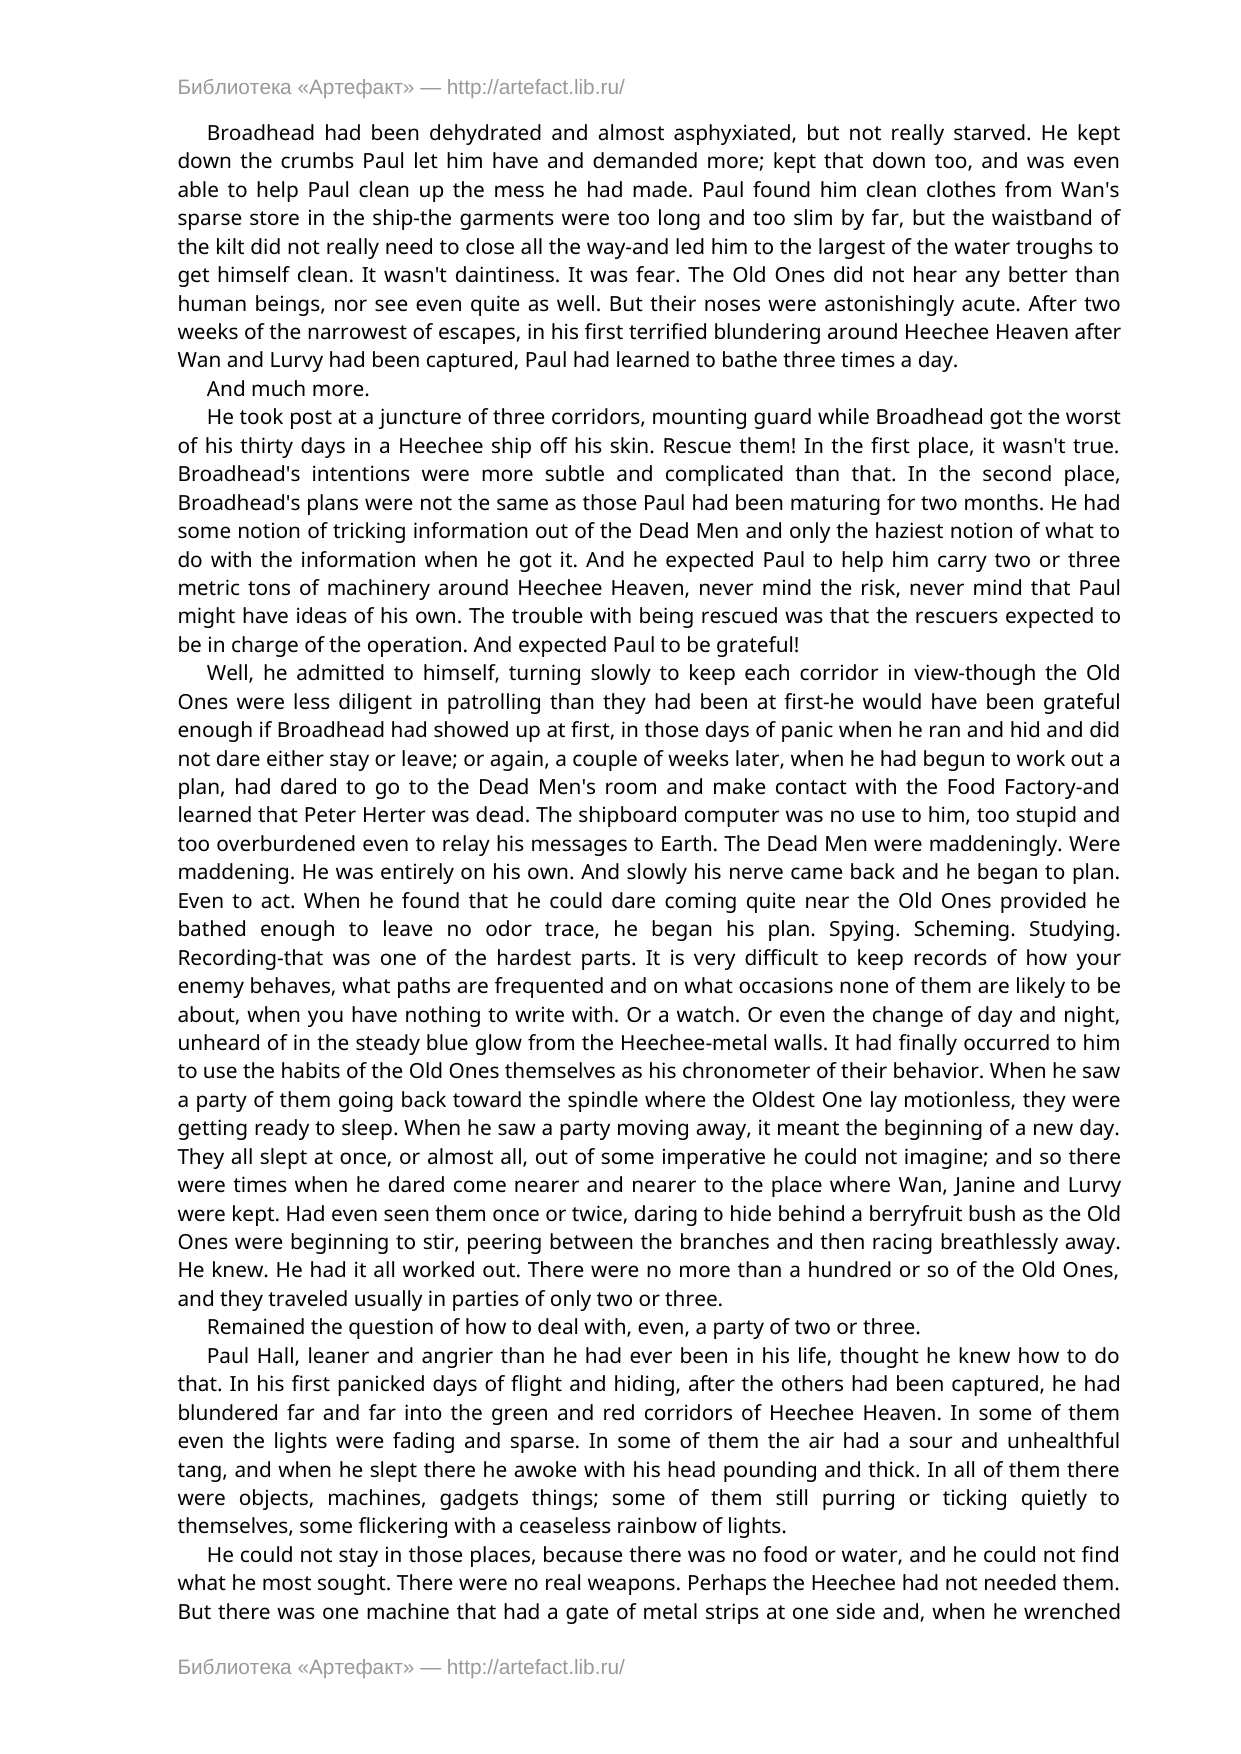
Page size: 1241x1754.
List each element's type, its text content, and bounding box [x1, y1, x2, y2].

text And much more. [177, 374, 1122, 402]
text Paul Hall, leaner and angrier than he had ever been in his life, thought he knew how to do that. In his first panicked days of flight and hiding, after the others had been captured, he had blundered far and far into the green and red corridors of Heechee Heaven. In some of them even the lights were fading and sparse. In some of them the air had a sour and unhealthful tang, and when he slept there he awoke with his head pounding and thick. In all of them there were objects, machines, gadgets things; some of them still purring or ticking quietly to themselves, some flickering with a ceaseless rainbow of lights. [177, 1341, 1122, 1540]
text Broadhead had been dehydrated and almost asphyxiated, but not really starved. He kept down the crumbs Paul let him have and demanded more; kept that down too, and was even able to help Paul clean up the mess he had made. Paul found him clean clothes from Wan's sparse store in the ship-the garments were too long and too slim by far, but the waistband of the kilt did not really need to close all the way-and led him to the largest of the water troughs to get himself clean. It wasn't daintiness. It was fear. The Old Ones did not hear any better than human beings, nor see even quite as well. But their noses were astonishingly acute. After two weeks of the narrowest of escapes, in his first terrified blundering around Heechee Heaven after Wan and Lurvy had been captured, Paul had learned to bathe three times a day. [177, 118, 1122, 374]
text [177, 1540, 1122, 1625]
text Remained the question of how to deal with, even, a party of two or three. [177, 1312, 1122, 1341]
text Well, he admitted to himself, turning slowly to keep each corridor in view-though the Old Ones were less diligent in patrolling than they had been at first-he would have been grateful enough if Broadhead had showed up at first, in those days of panic when he ran and hid and did not dare either stay or leave; or again, a couple of weeks later, when he had begun to work out a plan, had dared to go to the Dead Men's room and make contact with the Food Factory-and learned that Peter Herter was dead. The shipboard computer was no use to him, too stupid and too overburdened even to relay his messages to Earth. The Dead Men were maddeningly. Were maddening. He was entirely on his own. And slowly his nerve came back and he began to plan. Even to act. When he found that he could dare coming quite near the Old Ones provided he bathed enough to leave no odor trace, he began his plan. Spying. Scheming. Studying. Recording-that was one of the hardest parts. It is very difficult to keep records of how your enemy behaves, what paths are frequented and on what occasions none of them are likely to be about, when you have nothing to write with. Or a watch. Or even the change of day and night, unheard of in the steady blue glow from the Heechee-metal walls. It had finally occurred to him to use the habits of the Old Ones themselves as his chronometer of their behavior. When he saw a party of them going back toward the spindle where the Oldest One lay motionless, they were getting ready to sleep. When he saw a party moving away, it meant the beginning of a new day. They all slept at once, or almost all, out of some imperative he could not imagine; and so there were times when he dared come nearer and nearer to the place where Wan, Janine and Lurvy were kept. Had even seen them once or twice, daring to hide behind a berryfruit bush as the Old Ones were beginning to stir, peering between the branches and then racing breathlessly away. He knew. He had it all worked out. There were no more than a hundred or so of the Old Ones, and they traveled usually in parties of only two or three. [177, 658, 1122, 1312]
text He took post at a juncture of three corridors, mounting guard while Broadhead got the worst of his thirty days in a Heechee ship off his skin. Rescue them! In the first place, it wasn't true. Broadhead's intentions were more subtle and complicated than that. In the second place, Broadhead's plans were not the same as those Paul had been maturing for two months. He had some notion of tricking information out of the Dead Men and only the haziest notion of what to do with the information when he got it. And he expected Paul to help him carry two or three metric tons of machinery around Heechee Heaven, never mind the risk, never mind that Paul might have ideas of his own. The trouble with being rescued was that the rescuers expected to be in charge of the operation. And expected Paul to be grateful! [177, 402, 1122, 658]
